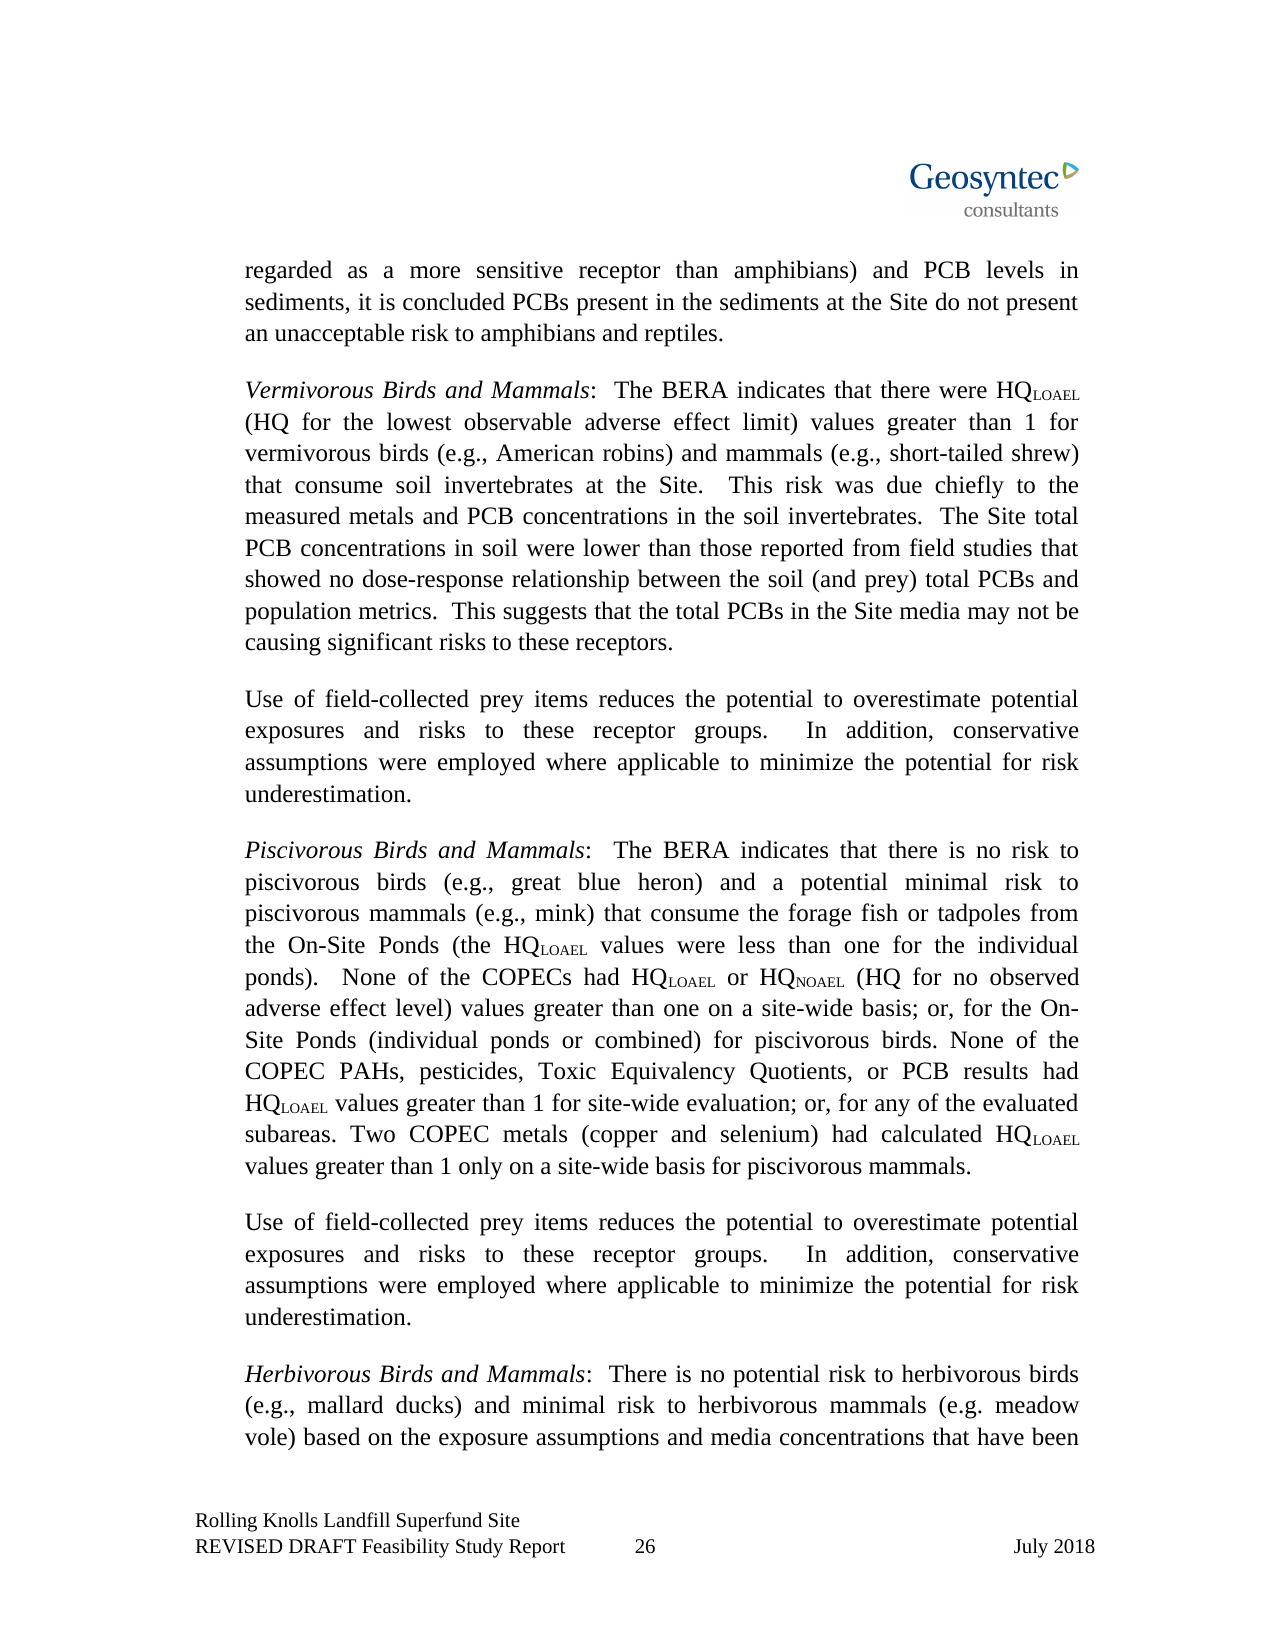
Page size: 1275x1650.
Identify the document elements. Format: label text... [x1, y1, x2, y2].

picture [908, 160, 1080, 218]
text Vermivorous Birds and Mammals: The BERA indicates that there were HQLOAEL (HQ for the lowest observable adverse effect limit) values greater than 1 for vermivorous birds (e.g., American robins) and mammals (e.g., short-tailed shrew) that consume soil invertebrates at the Site. This risk was due chiefly to the measured metals and PCB concentrations in the soil invertebrates. The Site total PCB concentrations in soil were lower than those reported from field studies that showed no dose-response relationship between the soil (and prey) total PCBs and population metrics. This suggests that the total PCBs in the Site media may not be causing significant risks to these receptors. [244, 375, 1080, 656]
text Use of field-collected prey items reduces the potential to overestimate potential exposures and risks to these receptor groups. In addition, conservative assumptions were employed where applicable to minimize the potential for risk underestimation. [244, 684, 1080, 807]
text Piscivorous Birds and Mammals: The BERA indicates that there is no risk to piscivorous birds (e.g., great blue heron) and a potential minimal risk to piscivorous mammals (e.g., mink) that consume the forage fish or tadpoles from the On-Site Ponds (the HQLOAEL values were less than one for the individual ponds). None of the COPECs had HQLOAEL or HQNOAEL (HQ for no observed adverse effect level) values greater than one on a site-wide basis; or, for the On-Site Ponds (individual ponds or combined) for piscivorous birds. None of the COPEC PAHs, pesticides, Toxic Equivalency Quotients, or PCB results had HQLOAEL values greater than 1 for site-wide evaluation; or, for any of the evaluated subareas. Two COPEC metals (copper and selenium) had calculated HQLOAEL values greater than 1 only on a site-wide basis for piscivorous mammals. [244, 835, 1080, 1180]
text Use of field-collected prey items reduces the potential to overestimate potential exposures and risks to these receptor groups. In addition, conservative assumptions were employed where applicable to minimize the potential for risk underestimation. [244, 1207, 1080, 1331]
